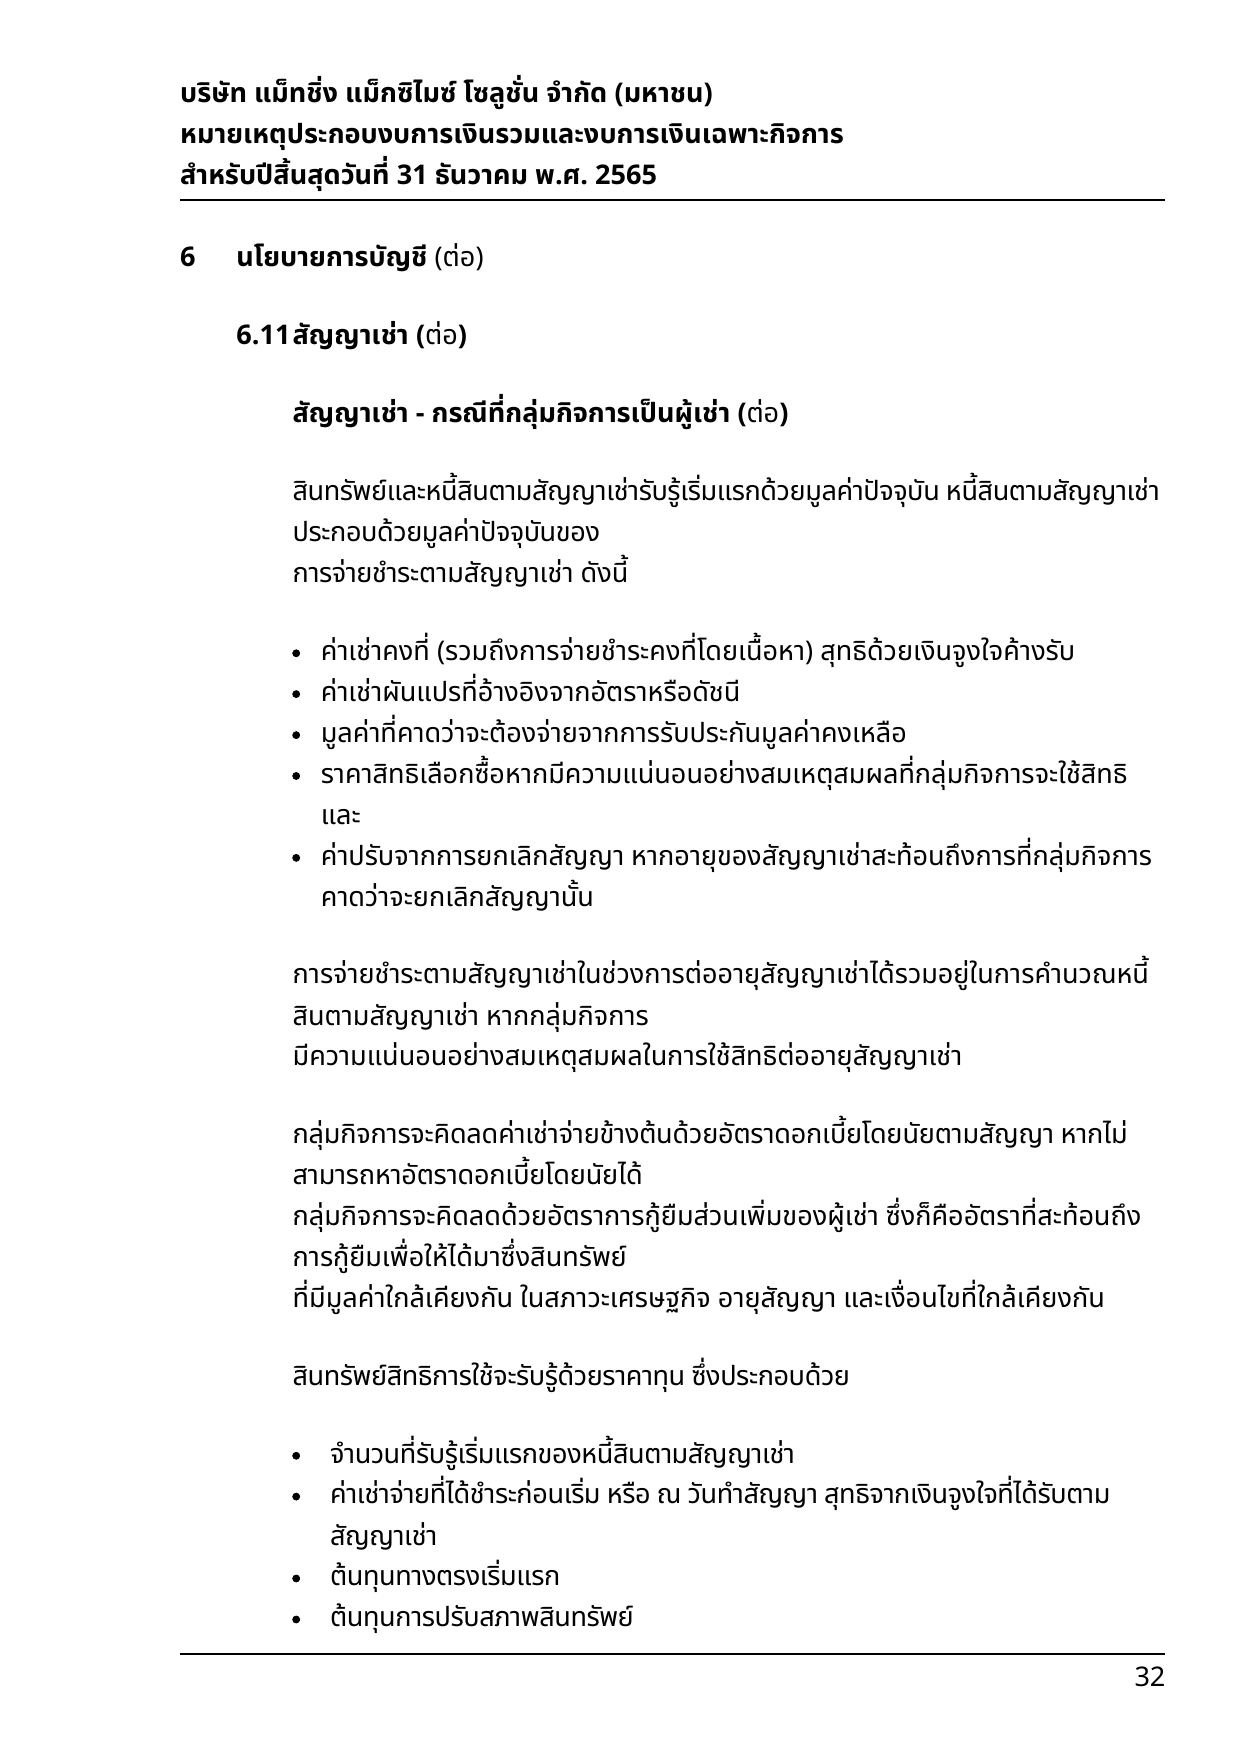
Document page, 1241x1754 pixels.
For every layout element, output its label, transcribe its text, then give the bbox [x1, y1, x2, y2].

text สัญญาเช่า - กรณีที่กลุ่มกิจการเป็นผู้เช่า (ต่อ) [292, 394, 1165, 435]
list มูลค่าที่คาดว่าจะต้องจ่ายจากการรับประกันมูลค่าคงเหลือ [292, 714, 1165, 754]
list การจ่ายชำระตามสัญญาเช่าในช่วงการต่ออายุสัญญาเช่าได้รวมอยู่ในการคำนวณหนี้สินตามสัญญาเช่า หากกลุ่มกิจการ มีความแน่นอนอย่างสมเหตุสมผลในการใช้สิทธิต่ออายุสัญญาเช่า [292, 955, 1165, 1078]
list ต้นทุนการปรับสภาพสินทรัพย์ [292, 1598, 1165, 1639]
text สินทรัพย์และหนี้สินตามสัญญาเช่ารับรู้เริ่มแรกด้วยมูลค่าปัจจุบัน หนี้สินตามสัญญาเช่าประกอบด้วยมูลค่าปัจจุบันของ การจ่ายชำระตามสัญญาเช่า ดังนี้ [292, 472, 1165, 595]
list ค่าเช่าผันแปรที่อ้างอิงจากอัตราหรือดัชนี [292, 673, 1165, 714]
list 6 นโยบายการบัญชี (ต่อ) [180, 238, 1165, 279]
list ค่าปรับจากการยกเลิกสัญญา หากอายุของสัญญาเช่าสะท้อนถึงการที่กลุ่มกิจการคาดว่าจะยกเลิกสัญญานั้น [292, 836, 1165, 918]
list จำนวนที่รับรู้เริ่มแรกของหนี้สินตามสัญญาเช่า [292, 1434, 1165, 1475]
list ต้นทุนทางตรงเริ่มแรก [292, 1557, 1165, 1598]
text สินทรัพย์สิทธิการใช้จะรับรู้ด้วยราคาทุน ซึ่งประกอบด้วย [292, 1356, 1165, 1397]
list ค่าเช่าคงที่ (รวมถึงการจ่ายชำระคงที่โดยเนื้อหา) สุทธิด้วยเงินจูงใจค้างรับ [292, 632, 1165, 673]
text 6.11 สัญญาเช่า (ต่อ) [236, 316, 1165, 357]
list ค่าเช่าจ่ายที่ได้ชำระก่อนเริ่ม หรือ ณ วันทำสัญญา สุทธิจากเงินจูงใจที่ได้รับตามสัญญาเช่า [292, 1475, 1165, 1557]
text กลุ่มกิจการจะคิดลดค่าเช่าจ่ายข้างต้นด้วยอัตราดอกเบี้ยโดยนัยตามสัญญา หากไม่สามารถหาอัตราดอกเบี้ยโดยนัยได้ กลุ่มกิจการจะคิดลดด้วยอัตราการกู้ยืมส่วนเพิ่มของผู้เช่า ซึ่งก็คืออัตราที่สะท้อนถึงการกู้ยืมเพื่อให้ได้มาซึ่งสินทรัพย์ ที่มีมูลค่าใกล้เคียงกัน ในสภาวะเศรษฐกิจ อายุสัญญา และเงื่อนไขที่ใกล้เคียงกัน [292, 1115, 1165, 1319]
list ราคาสิทธิเลือกซื้อหากมีความแน่นอนอย่างสมเหตุสมผลที่กลุ่มกิจการจะใช้สิทธิ และ [292, 754, 1165, 836]
